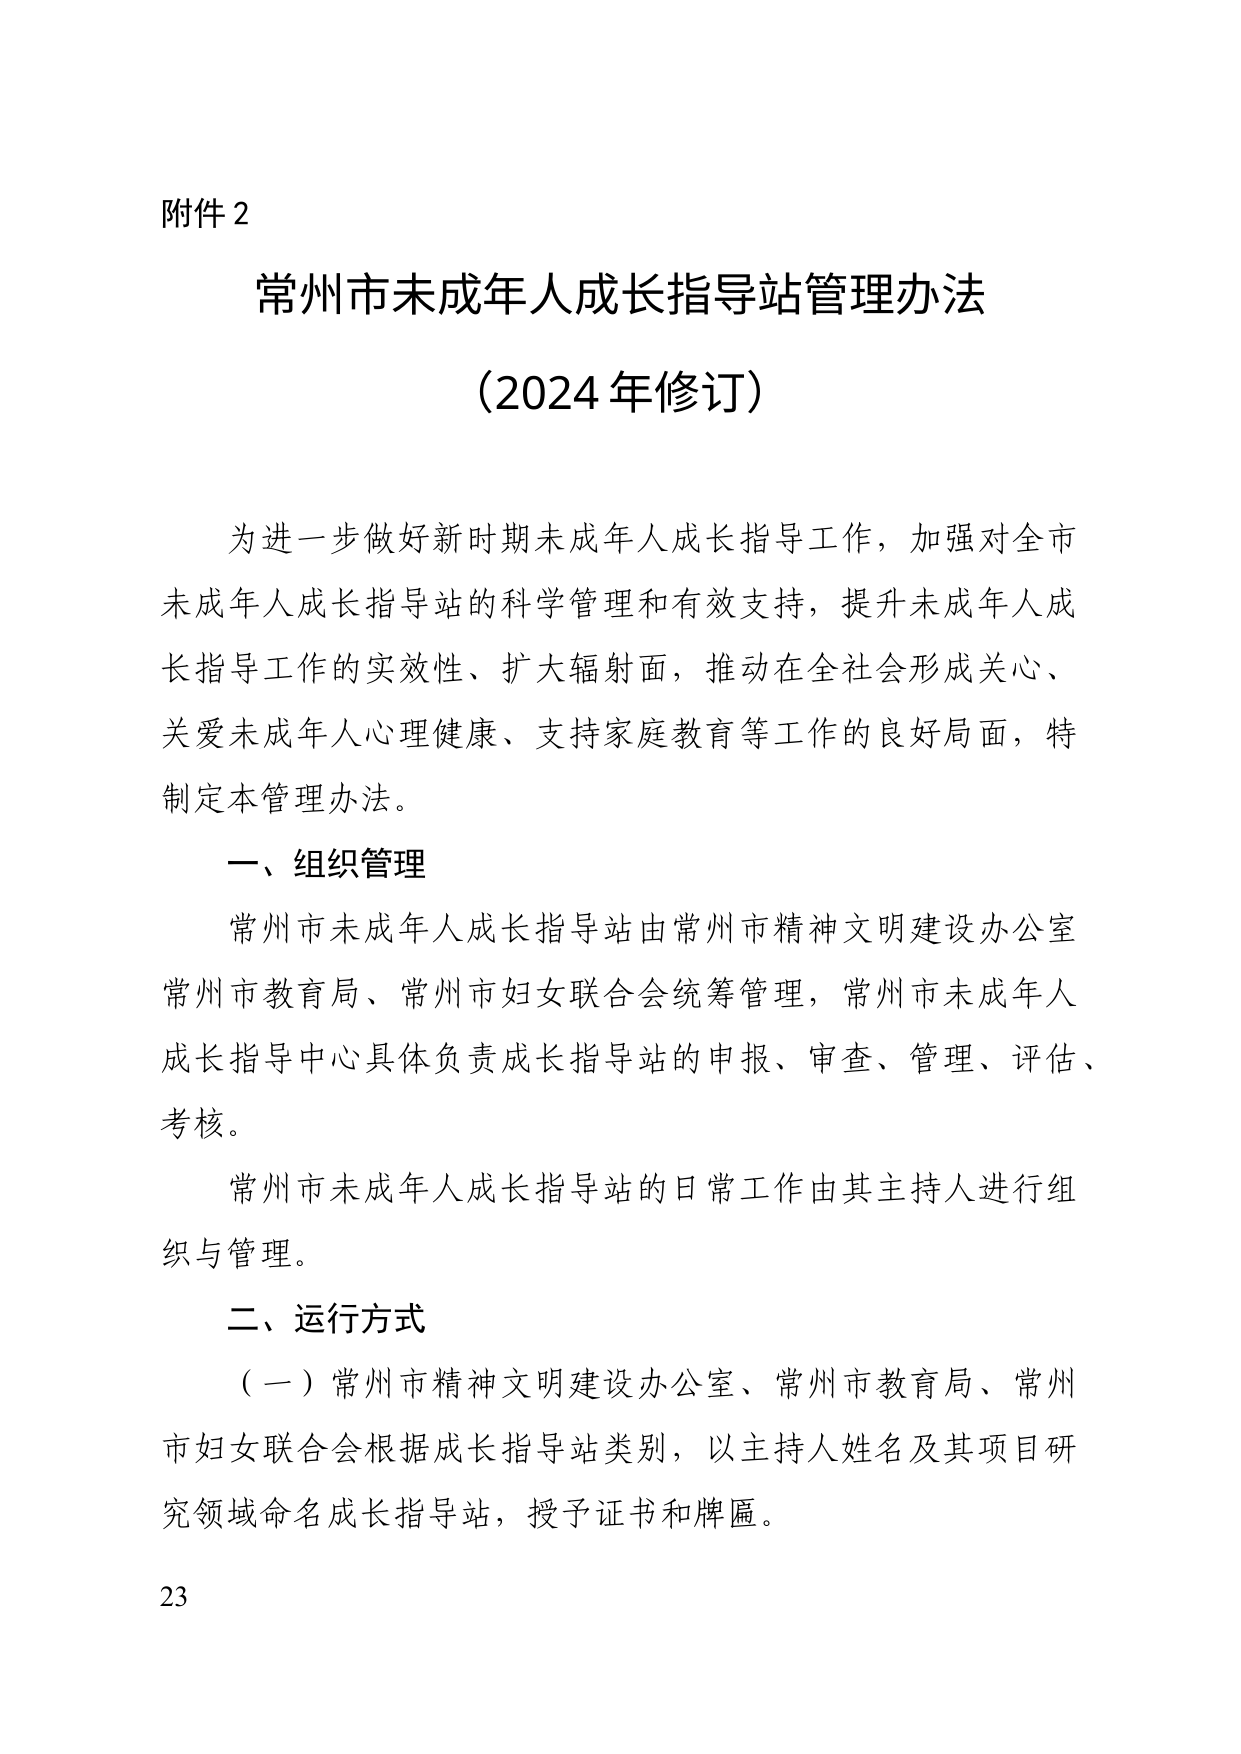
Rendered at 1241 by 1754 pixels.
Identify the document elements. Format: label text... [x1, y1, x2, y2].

text 附件2 [159, 178, 1081, 243]
text 二、运行方式 [159, 1283, 1081, 1348]
text （2024年修订） [159, 341, 1081, 438]
text 常州市未成年人成长指导站由常州市精神文明建设办公室、常州市教育局、常州市妇女联合会统筹管理，常州市未成年人成长指导中心具体负责成长指导站的申报、审查、管理、评估、考核。 [159, 893, 1081, 1153]
text 常州市未成年人成长指导站的日常工作由其主持人进行组织与管理。 [159, 1153, 1081, 1283]
text 一、组织管理 [159, 828, 1081, 893]
text 为进一步做好新时期未成年人成长指导工作，加强对全市未成年人成长指导站的科学管理和有效支持，提升未成年人成长指导工作的实效性、扩大辐射面，推动在全社会形成关心、关爱未成年人心理健康、支持家庭教育等工作的良好局面，特制定本管理办法。 [159, 503, 1081, 828]
text （一）常州市精神文明建设办公室、常州市教育局、常州市妇女联合会根据成长指导站类别，以主持人姓名及其项目研究领域命名成长指导站，授予证书和牌匾。 [159, 1348, 1081, 1543]
text 常州市未成年人成长指导站管理办法 [159, 243, 1081, 341]
